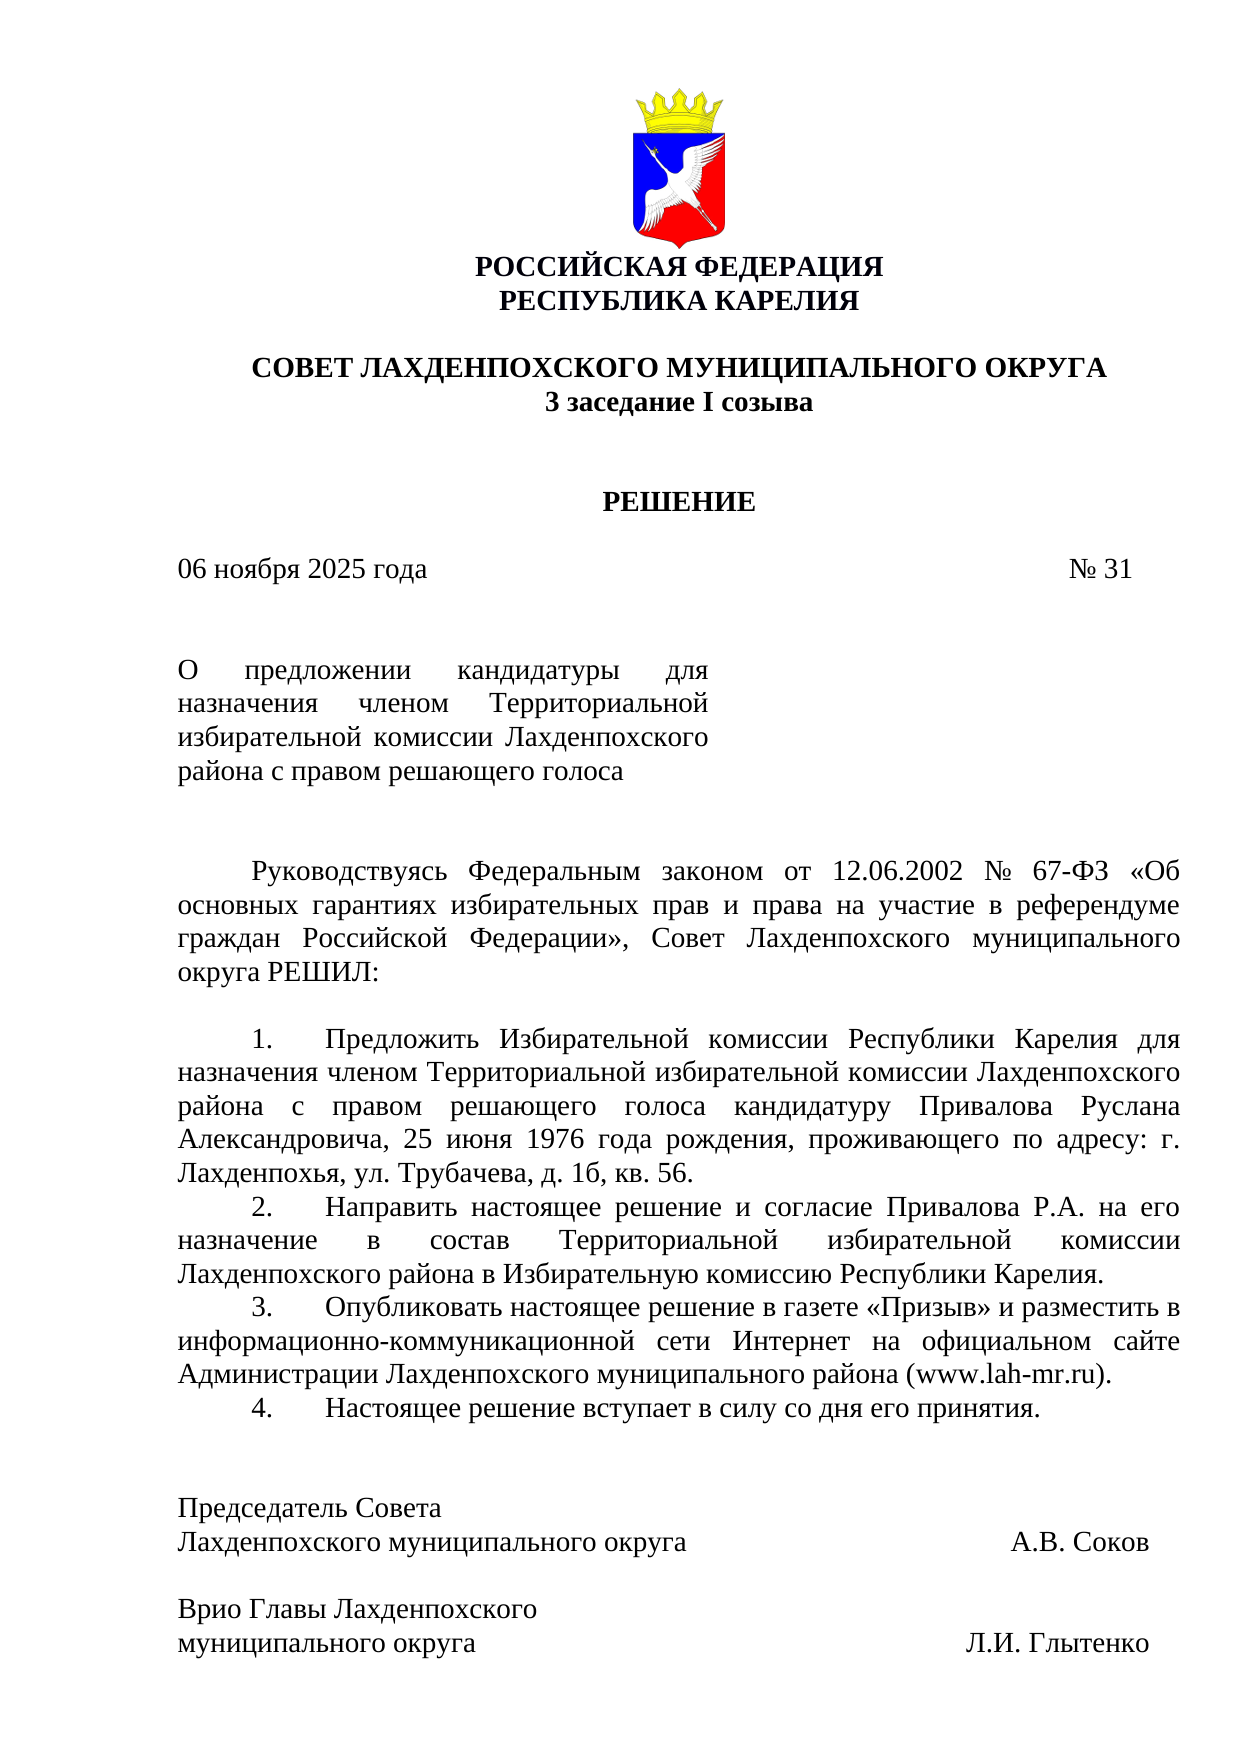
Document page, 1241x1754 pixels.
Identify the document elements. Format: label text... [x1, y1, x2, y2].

text О предложении кандидатуры для назначения членом Территориальной избирательной комиссии Лахденпохского района с правом решающего голоса [177, 652, 709, 786]
list Направить настоящее решение и согласие Привалова Р.А. на его назначение в состав Территориальной избирательной комиссии Лахденпохского района в Избирательную комиссию Республики Карелия. [177, 1189, 1181, 1289]
text Руководствуясь Федеральным законом от 12.06.2002 № 67-ФЗ «Об основных гарантиях избирательных прав и права на участие в референдуме граждан Российской Федерации», Совет Лахденпохского муниципального округа РЕШИЛ: [177, 853, 1181, 987]
text Лахденпохского муниципального округа А.В. Соков [177, 1524, 1181, 1558]
list Настоящее решение вступает в силу со дня его принятия. [177, 1390, 1181, 1423]
list Предложить Избирательной комиссии Республики Карелия для назначения членом Территориальной избирательной комиссии Лахденпохского района с правом решающего голоса кандидатуру Привалова Руслана Александровича, 25 июня 1976 года рождения, проживающего по адресу: г. Лахденпохья, ул. Трубачева, д. 1б, кв. 56. [177, 1021, 1181, 1189]
text РЕШЕНИЕ [177, 484, 1181, 518]
text 06 ноября 2025 года № 31 [177, 551, 1181, 585]
list Опубликовать настоящее решение в газете «Призыв» и разместить в информационно-коммуникационной сети Интернет на официальном сайте Администрации Лахденпохского муниципального района (www.lah-mr.ru). [177, 1289, 1181, 1390]
text Председатель Совета [177, 1491, 1181, 1524]
text муниципального округа Л.И. Глытенко [177, 1625, 1181, 1658]
text РОССИЙСКАЯ ФЕДЕРАЦИЯ [177, 249, 1181, 283]
text 3 заседание I созыва [177, 384, 1181, 417]
text Врио Главы Лахденпохского [177, 1591, 1181, 1625]
text РЕСПУБЛИКА КАРЕЛИЯ [177, 283, 1181, 317]
text СОВЕТ ЛАХДЕНПОХСКОГО МУНИЦИПАЛЬНОГО ОКРУГА [177, 350, 1181, 384]
